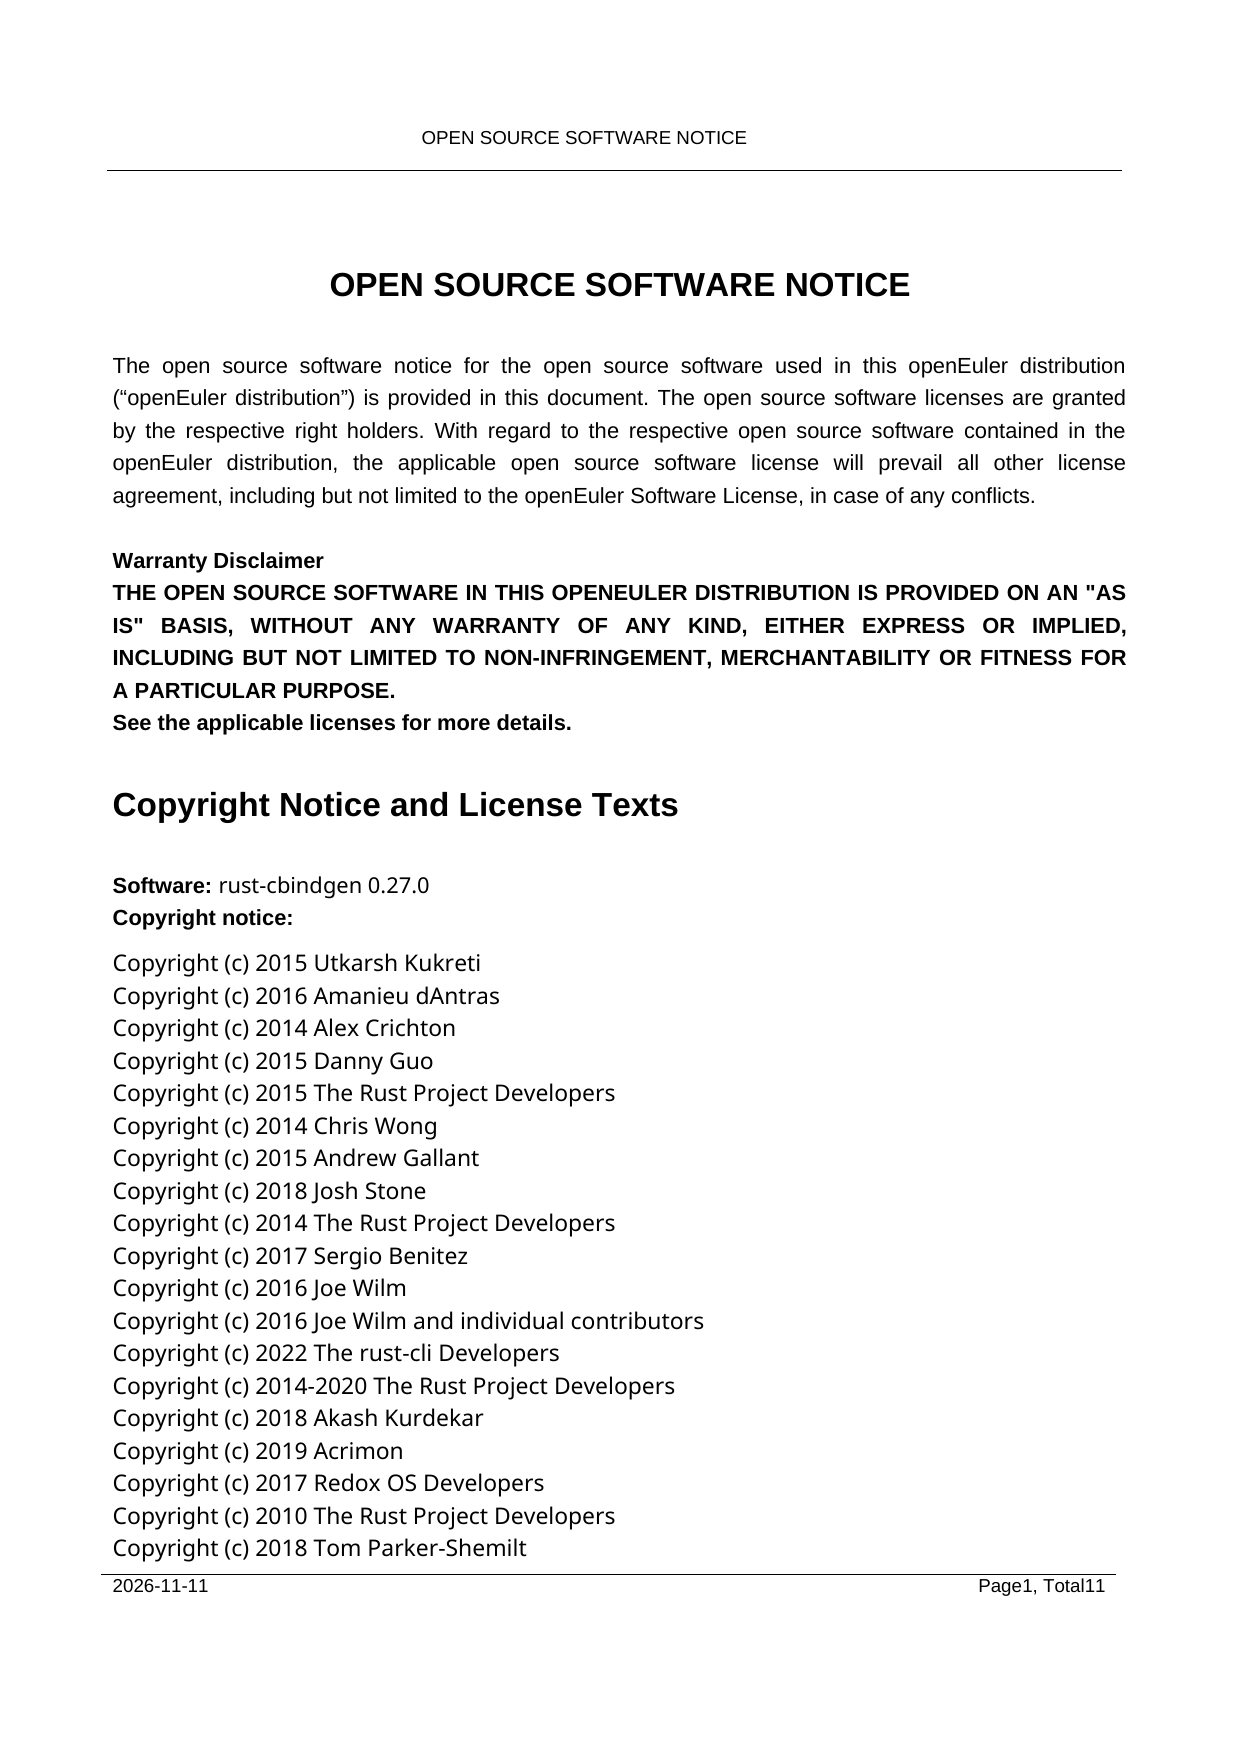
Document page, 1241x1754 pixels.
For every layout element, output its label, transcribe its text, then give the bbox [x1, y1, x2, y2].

text The open source software notice for the open source software used in this openEuler distribution (“openEuler distribution”) is provided in this document. The open source software licenses are granted by the respective right holders. With regard to the respective open source software contained in the openEuler distribution, the applicable open source software license will prevail all other license agreement, including but not limited to the openEuler Software License, in case of any conflicts. [112, 349, 1128, 511]
text THE OPEN SOURCE SOFTWARE IN THIS OPENEULER DISTRIBUTION IS PROVIDED ON AN "AS IS" BASIS, WITHOUT ANY WARRANTY OF ANY KIND, EITHER EXPRESS OR IMPLIED, INCLUDING BUT NOT LIMITED TO NON-INFRINGEMENT, MERCHANTABILITY OR FITNESS FOR A PARTICULAR PURPOSE. See the applicable licenses for more details. [112, 576, 1128, 739]
text Warranty Disclaimer [112, 544, 1128, 576]
text Copyright notice: [112, 901, 1128, 934]
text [112, 947, 1128, 1564]
text OPEN SOURCE SOFTWARE NOTICE [112, 251, 1128, 316]
text Copyright Notice and License Texts [112, 771, 1128, 836]
title Software: rust-cbindgen 0.27.0 [112, 869, 1128, 901]
